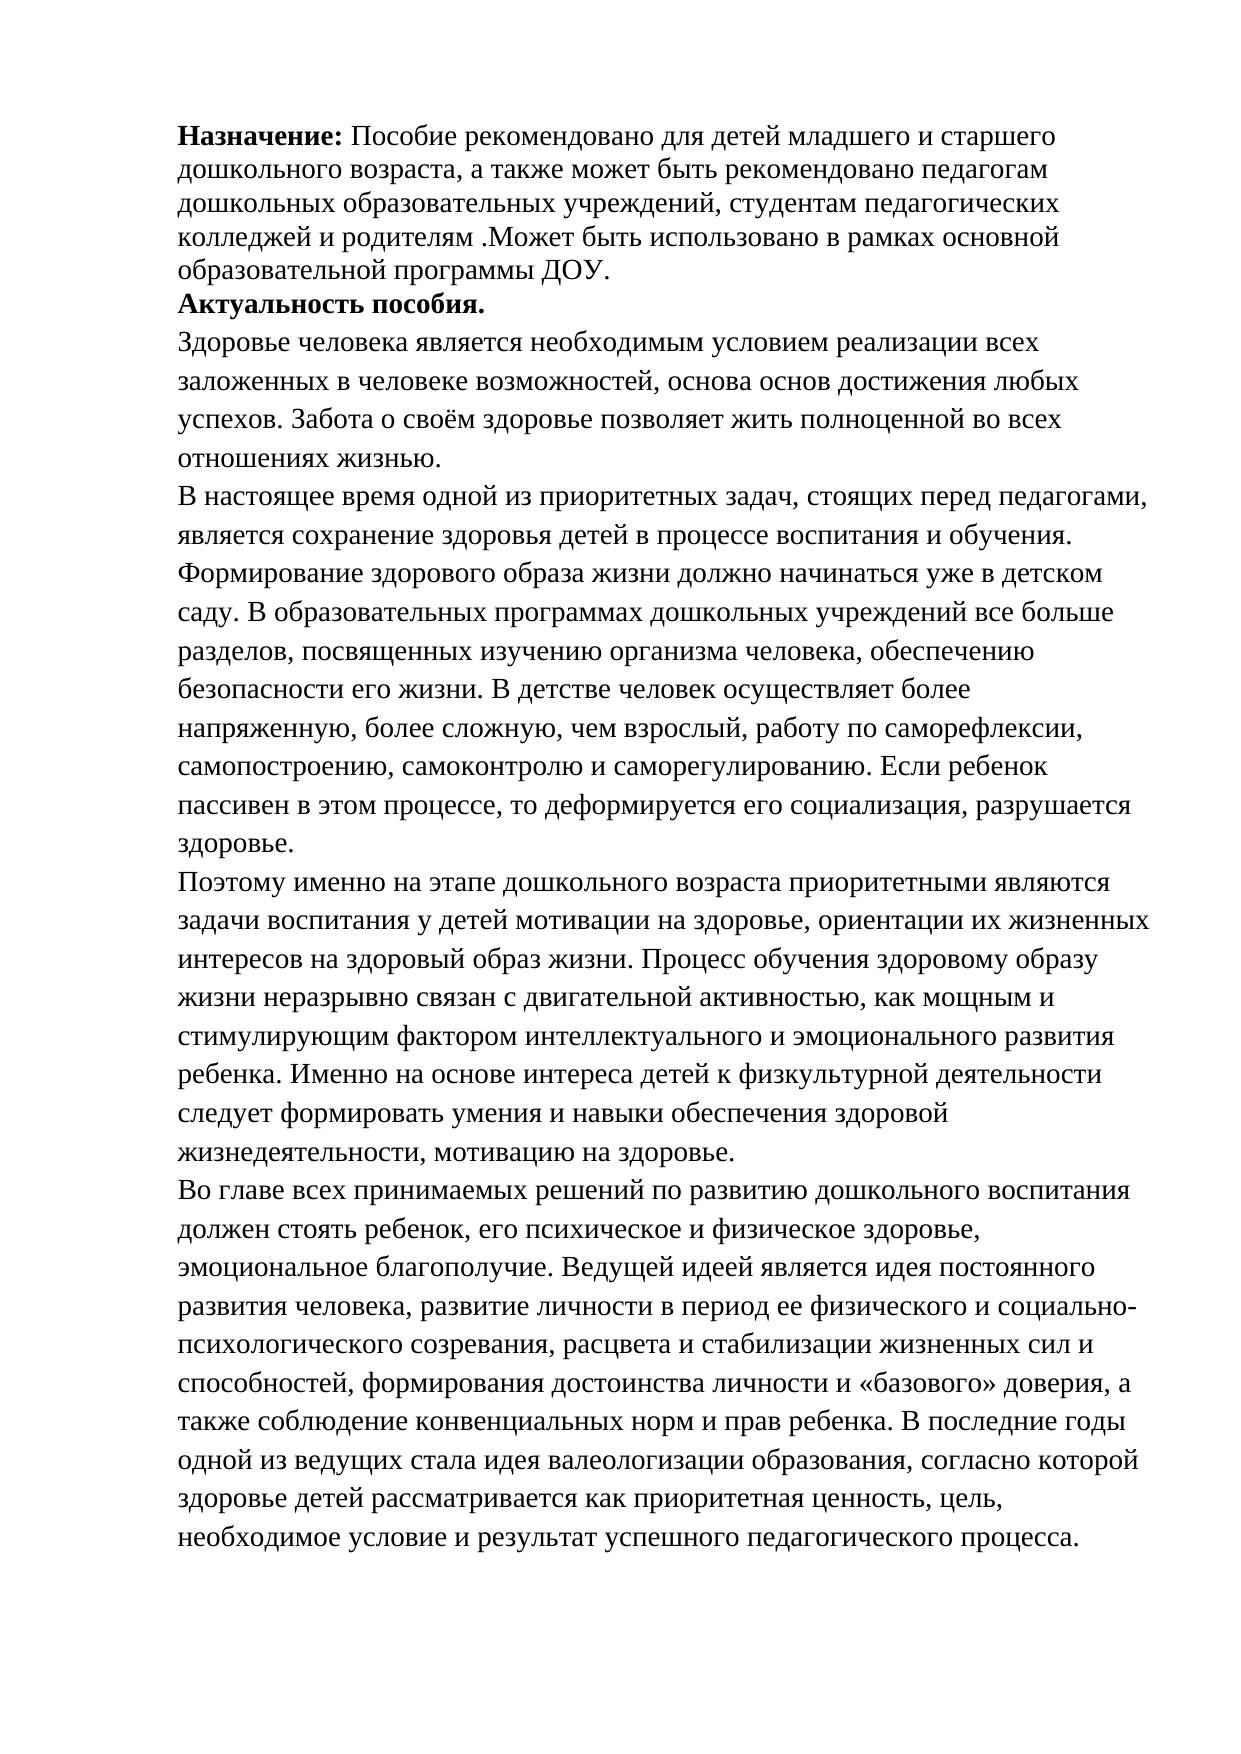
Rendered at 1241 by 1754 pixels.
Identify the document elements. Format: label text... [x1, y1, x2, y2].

text Назначение: Пособие рекомендовано для детей младшего и старшего дошкольного возраста, а также может быть рекомендовано педагогам дошкольных образовательных учреждений, студентам педагогических колледжей и родителям .Может быть использовано в рамках основной образовательной программы ДОУ. [177, 118, 1152, 286]
text Актуальность пособия. Здоровье человека является необходимым условием реализации всех заложенных в человеке возможностей, основа основ достижения любых успехов. Забота о своём здоровье позволяет жить полноценной во всех отношениях жизнью. В настоящее время одной из приоритетных задач, стоящих перед педагогами, является сохранение здоровья детей в процессе воспитания и обучения. Формирование здорового образа жизни должно начинаться уже в детском саду. В образовательных программах дошкольных учреждений все больше разделов, посвященных изучению организма человека, обеспечению безопасности его жизни. В детстве человек осуществляет более напряженную, более сложную, чем взрослый, работу по саморефлексии, самопостроению, самоконтролю и саморегулированию. Если ребенок пассивен в этом процессе, то деформируется его социализация, разрушается здоровье. Поэтому именно на этапе дошкольного возраста приоритетными являются задачи воспитания у детей мотивации на здоровье, ориентации их жизненных интересов на здоровый образ жизни. Процесс обучения здоровому образу жизни неразрывно связан с двигательной активностью, как мощным и стимулирующим фактором интеллектуального и эмоционального развития ребенка. Именно на основе интереса детей к физкультурной деятельности следует формировать умения и навыки обеспечения здоровой жизнедеятельности, мотивацию на здоровье. Во главе всех принимаемых решений по развитию дошкольного воспитания должен стоять ребенок, его психическое и физическое здоровье, эмоциональное благополучие. Ведущей идеей является идея постоянного развития человека, развитие личности в период ее физического и социально-психологического созревания, расцвета и стабилизации жизненных сил и способностей, формирования достоинства личности и «базового» доверия, а также соблюдение конвенциальных норм и прав ребенка. В последние годы одной из ведущих стала идея валеологизации образования, согласно которой здоровье детей рассматривается как приоритетная ценность, цель, необходимое условие и результат успешного педагогического процесса. [177, 286, 1152, 1553]
